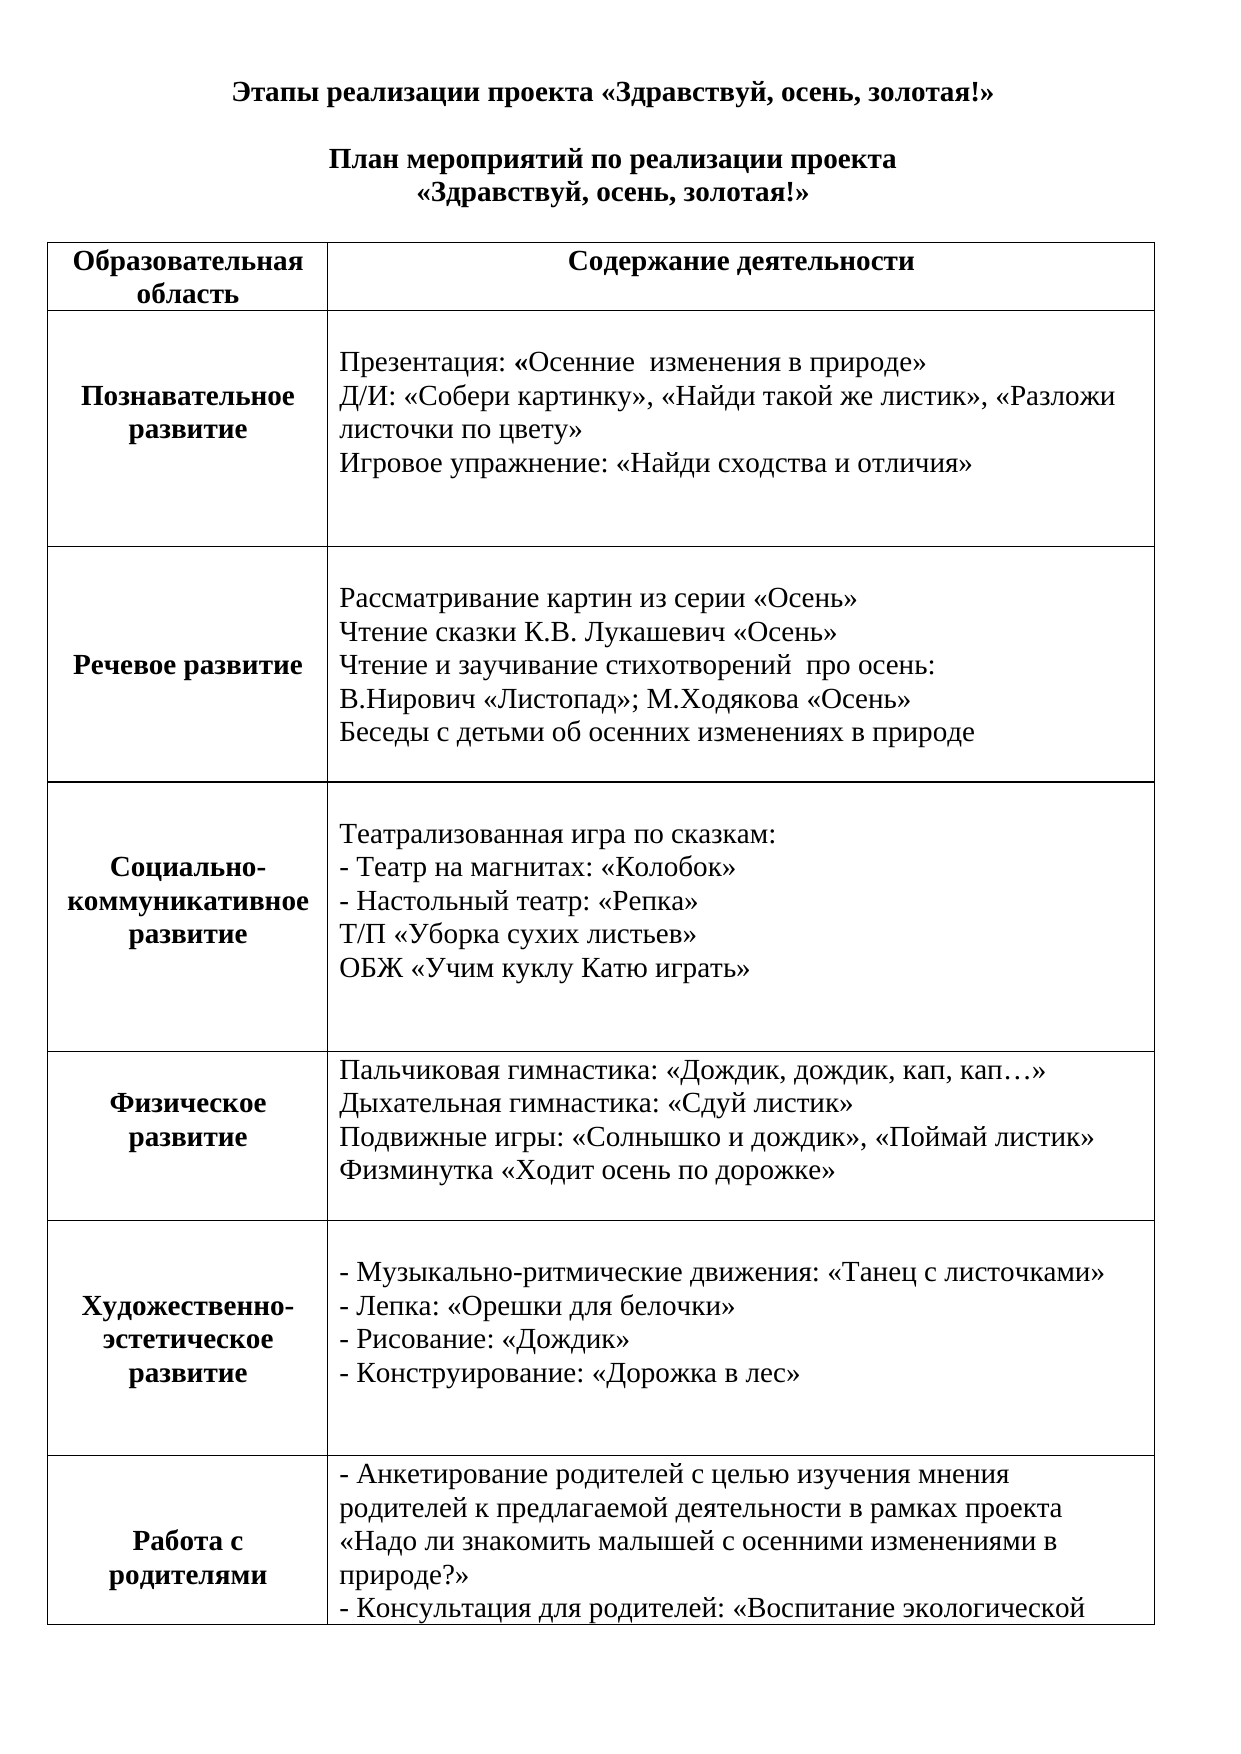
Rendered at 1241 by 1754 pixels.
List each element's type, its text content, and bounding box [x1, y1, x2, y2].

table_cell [328, 1456, 1154, 1624]
table_cell - Музыкально-ритмические движения: «Танец с листочками» - Лепка: «Орешки для белочки» - Рисование: «Дождик» - Конструирование: «Дорожка в лес» [328, 1221, 1154, 1455]
table_header Образовательная область [48, 243, 327, 310]
table_cell Художественно-эстетическое развитие [48, 1221, 327, 1455]
text Этапы реализации проекта «Здравствуй, осень, золотая!» [0, 74, 1167, 107]
table_header Содержание деятельности [328, 243, 1154, 310]
table_cell Речевое развитие [48, 547, 327, 781]
table_cell Рассматривание картин из серии «Осень» Чтение сказки К.В. Лукашевич «Осень» Чтение и заучивание стихотворений про осень: В.Нирович «Листопад»; М.Ходякова «Осень» Беседы с детьми об осенних изменениях в природе [328, 547, 1154, 781]
table_cell Физическое развитие [48, 1052, 327, 1219]
table_cell Театрализованная игра по сказкам: - Театр на магнитах: «Колобок» - Настольный театр: «Репка» Т/П «Уборка сухих листьев» ОБЖ «Учим куклу Катю играть» [328, 783, 1154, 1051]
table_cell Работа с родителями [48, 1456, 327, 1624]
table_cell Социально-коммуникативное развитие [48, 783, 327, 1051]
text План мероприятий по реализации проекта [59, 141, 1167, 174]
table_cell Познавательное развитие [48, 311, 327, 546]
table_cell Пальчиковая гимнастика: «Дождик, дождик, кап, кап…» Дыхательная гимнастика: «Сдуй листик» Подвижные игры: «Солнышко и дождик», «Поймай листик» Физминутка «Ходит осень по дорожке» [328, 1052, 1154, 1219]
text «Здравствуй, осень, золотая!» [59, 174, 1167, 208]
table_cell Презентация: «Осенние изменения в природе» Д/И: «Собери картинку», «Найди такой же листик», «Разложи листочки по цвету» Игровое упражнение: «Найди сходства и отличия» [328, 311, 1154, 546]
